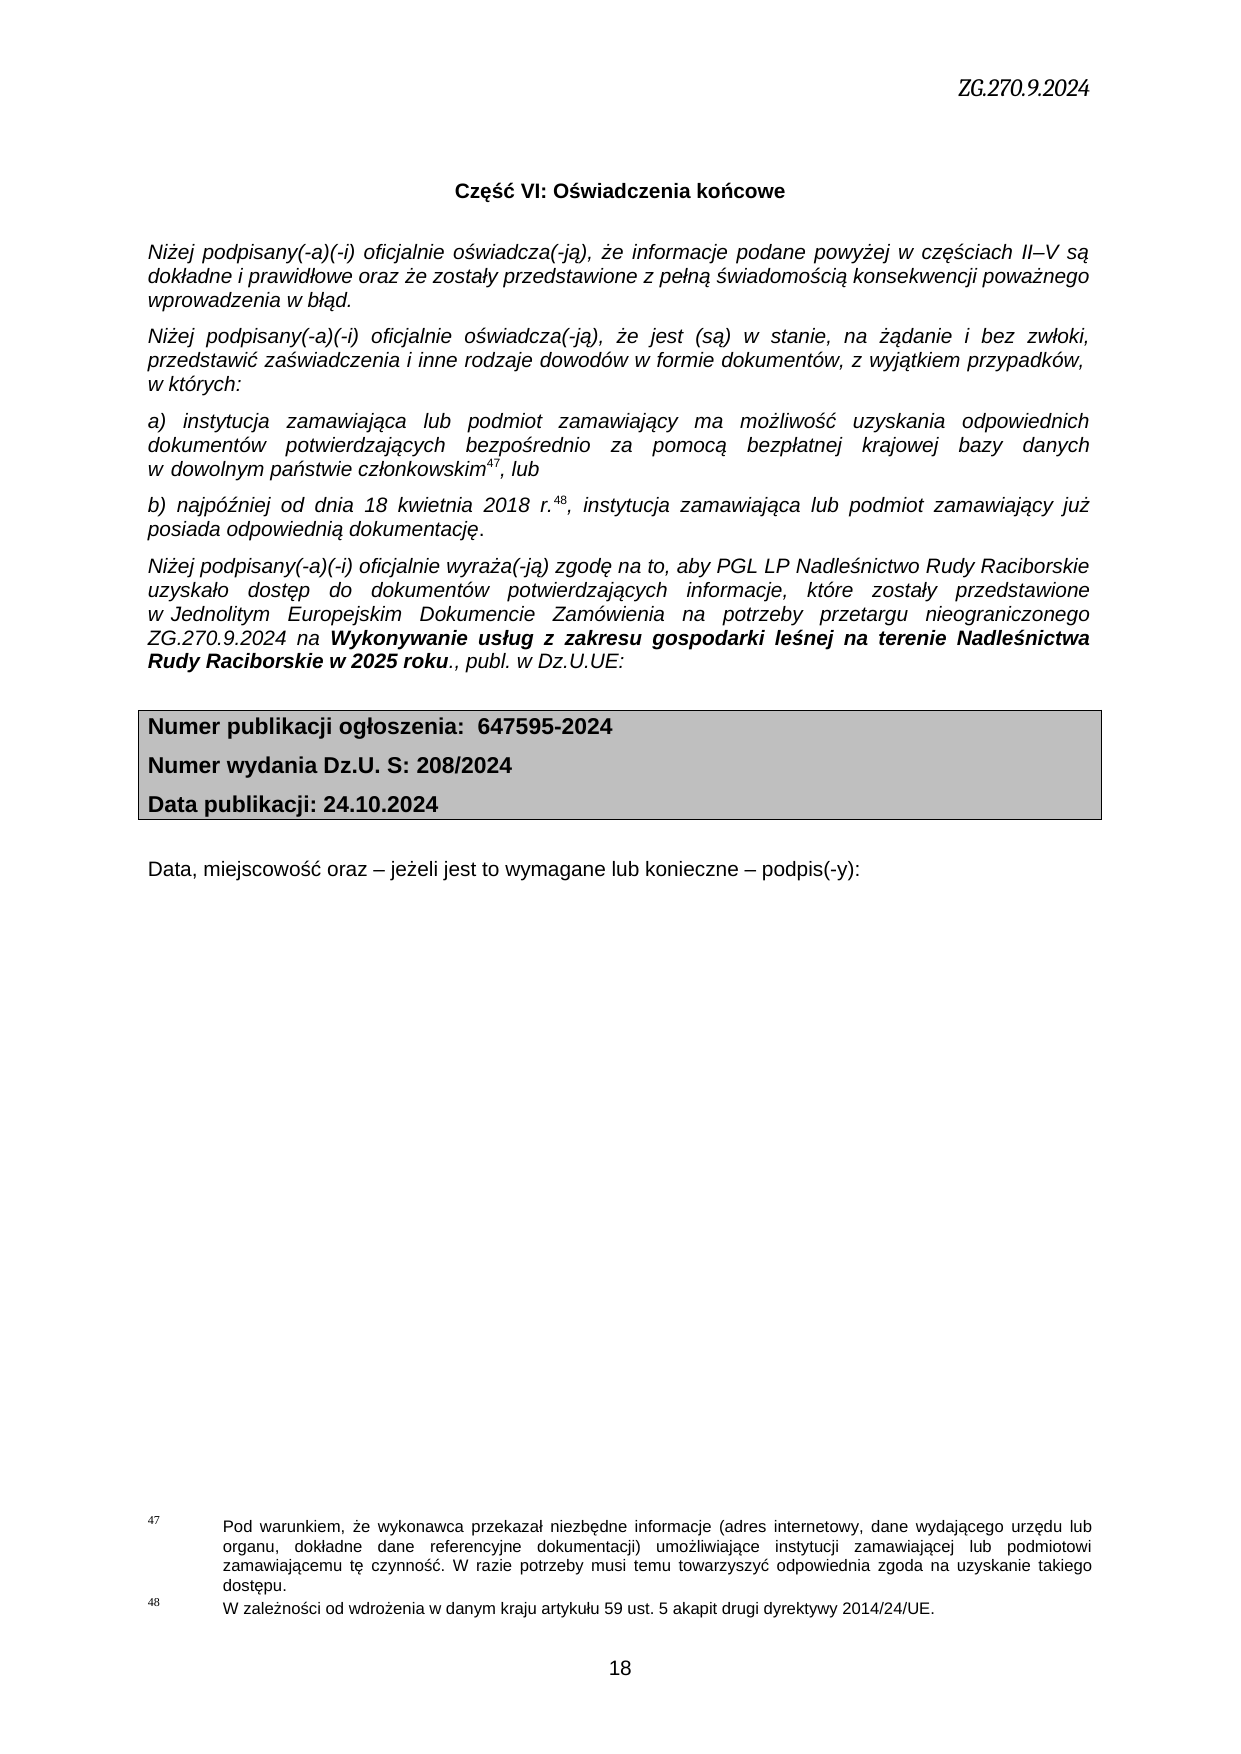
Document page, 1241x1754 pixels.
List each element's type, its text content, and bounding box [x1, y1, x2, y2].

text Niżej podpisany(-a)(-i) oficjalnie oświadcza(-ją), że jest (są) w stanie, na żądanie i bez zwłoki, przedstawić zaświadczenia i inne rodzaje dowodów w formie dokumentów, z wyjątkiem przypadków, w których: [148, 324, 1093, 396]
title Część VI: Oświadczenia końcowe [148, 178, 1093, 202]
text a) instytucja zamawiająca lub podmiot zamawiający ma możliwość uzyskania odpowiednich dokumentów potwierdzających bezpośrednio za pomocą bezpłatnej krajowej bazy danych w dowolnym państwie członkowskim, lub [148, 409, 1093, 481]
text Numer publikacji ogłoszenia: 647595-2024 [139, 711, 1101, 739]
text Data publikacji: 24.10.2024 [139, 787, 1101, 819]
text b) najpóźniej od dnia 18 kwietnia 2018 r., instytucja zamawiająca lub podmiot zamawiający już posiada odpowiednią dokumentację. [148, 493, 1093, 541]
text Numer wydania Dz.U. S: 208/2024 [139, 748, 1101, 778]
text Niżej podpisany(-a)(-i) oficjalnie wyraża(-ją) zgodę na to, aby PGL LP Nadleśnictwo Rudy Raciborskie uzyskało dostęp do dokumentów potwierdzających informacje, które zostały przedstawione w Jednolitym Europejskim Dokumencie Zamówienia na potrzeby przetargu nieograniczonego ZG.270.9.2024 na Wykonywanie usług z zakresu gospodarki leśnej na terenie Nadleśnictwa Rudy Raciborskie w 2025 roku., publ. w Dz.U.UE: [148, 553, 1093, 673]
text Data, miejscowość oraz – jeżeli jest to wymagane lub konieczne – podpis(-y): [148, 856, 1093, 880]
text Niżej podpisany(-a)(-i) oficjalnie oświadcza(-ją), że informacje podane powyżej w częściach II–V są dokładne i prawidłowe oraz że zostały przedstawione z pełną świadomością konsekwencji poważnego wprowadzenia w błąd. [148, 240, 1093, 312]
